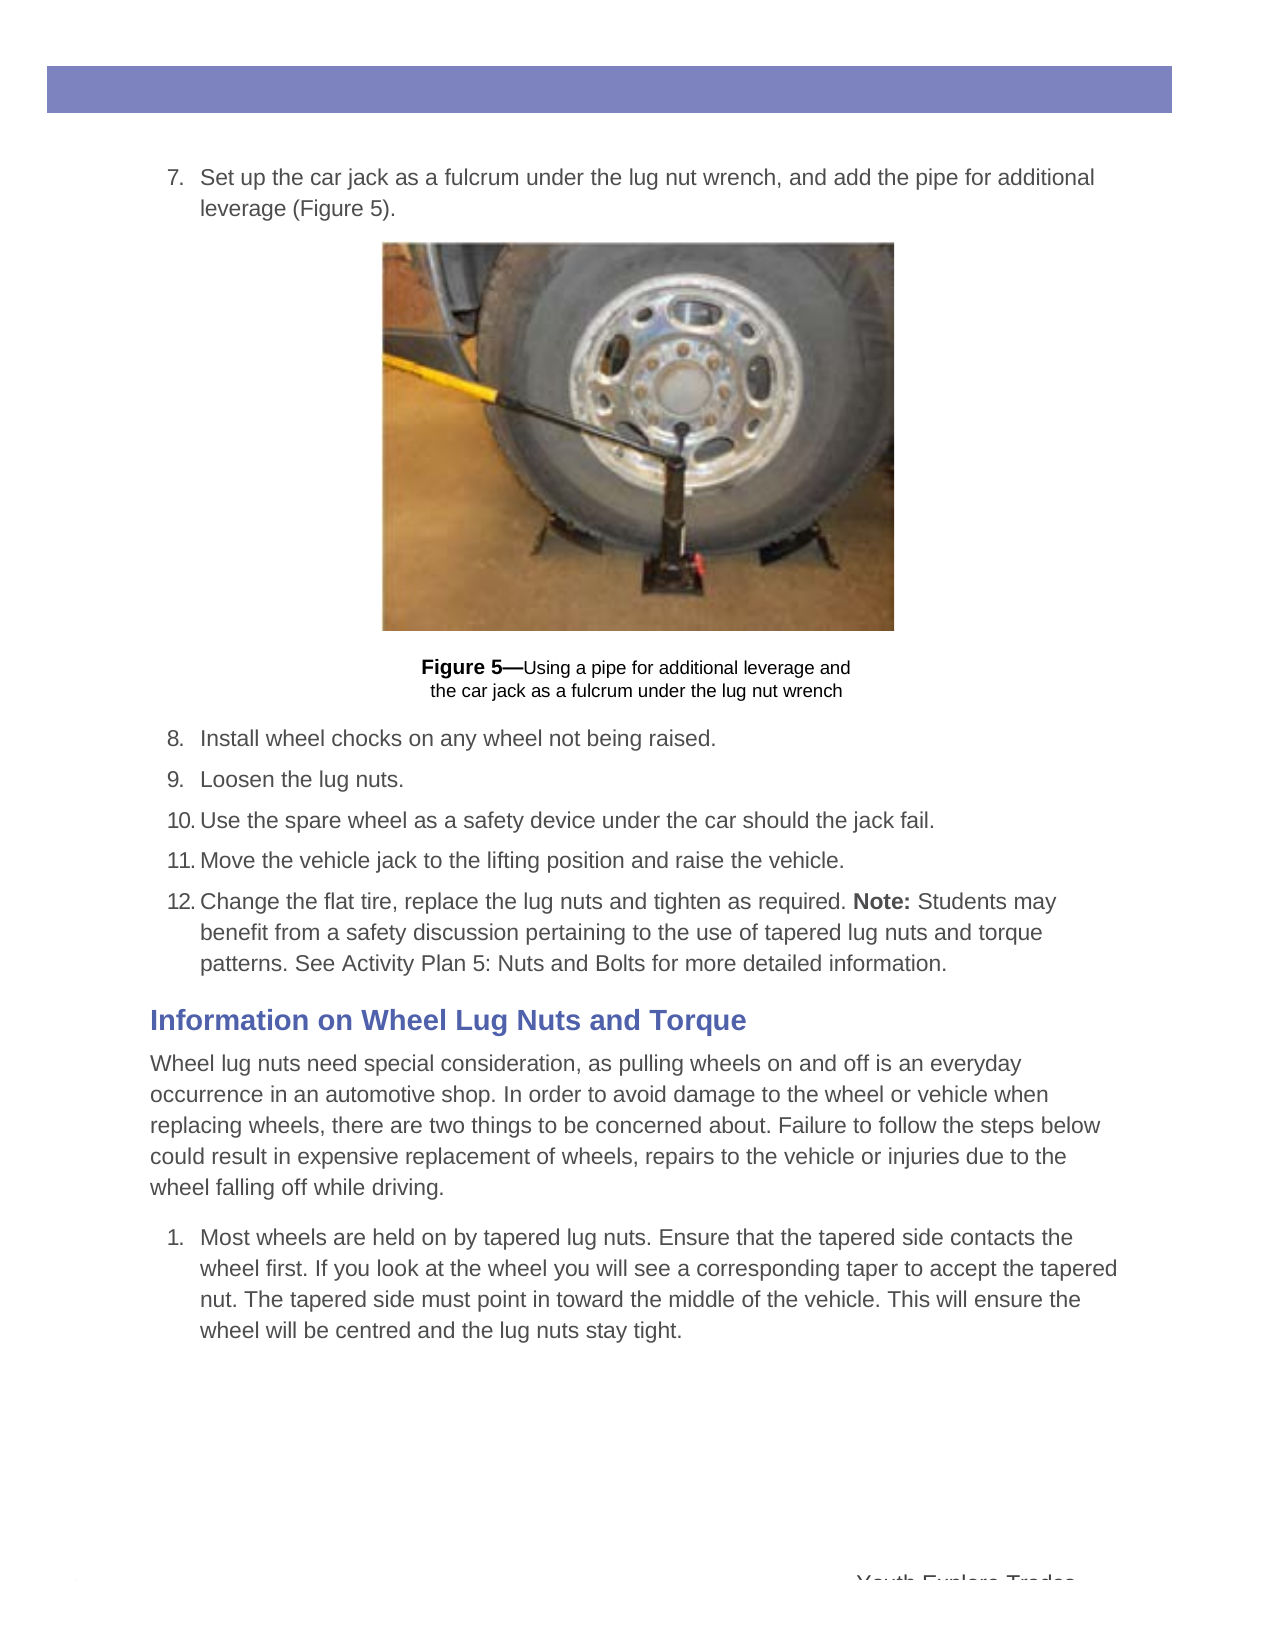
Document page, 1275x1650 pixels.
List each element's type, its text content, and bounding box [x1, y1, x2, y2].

list Loosen the lug nuts. [167, 766, 1183, 792]
list Use the spare wheel as a safety device under the car should the jack fail. [167, 807, 1183, 833]
picture [381, 241, 895, 631]
list Move the vehicle jack to the lifting position and raise the vehicle. [167, 847, 1183, 874]
text Figure 5—Using a pipe for additional leverage and the car jack as a fulcrum under the lug nut wrench [421, 655, 873, 701]
list Set up the car jack as a fulcrum under the lug nut wrench, and add the pipe for additional leverage (Figure 5). [167, 164, 1099, 221]
subtitle Information on Wheel Lug Nuts and Torque [150, 1003, 1183, 1037]
list Install wheel chocks on any wheel not being raised. [167, 725, 1183, 752]
list Most wheels are held on by tapered lug nuts. Ensure that the tapered side contacts the wheel first. If you look at the wheel you will see a corresponding taper to accept the tapered nut. The tapered side must point in toward the middle of the vehicle. This will ensure the wheel will be centred and the lug nuts stay tight. [167, 1224, 1121, 1343]
text Wheel lug nuts need special consideration, as pulling wheels on and off is an everyday occurrence in an automotive shop. In order to avoid damage to the wheel or vehicle when replacing wheels, there are two things to be concerned about. Failure to follow the steps below could result in expensive replacement of wheels, repairs to the vehicle or injuries due to the wheel falling off while driving. [150, 1050, 1121, 1200]
list Change the flat tire, replace the lug nuts and tighten as required. Note: Students may benefit from a safety discussion pertaining to the use of tapered lug nuts and torque patterns. See Activity Plan 5: Nuts and Bolts for more detailed information. [167, 888, 1058, 976]
